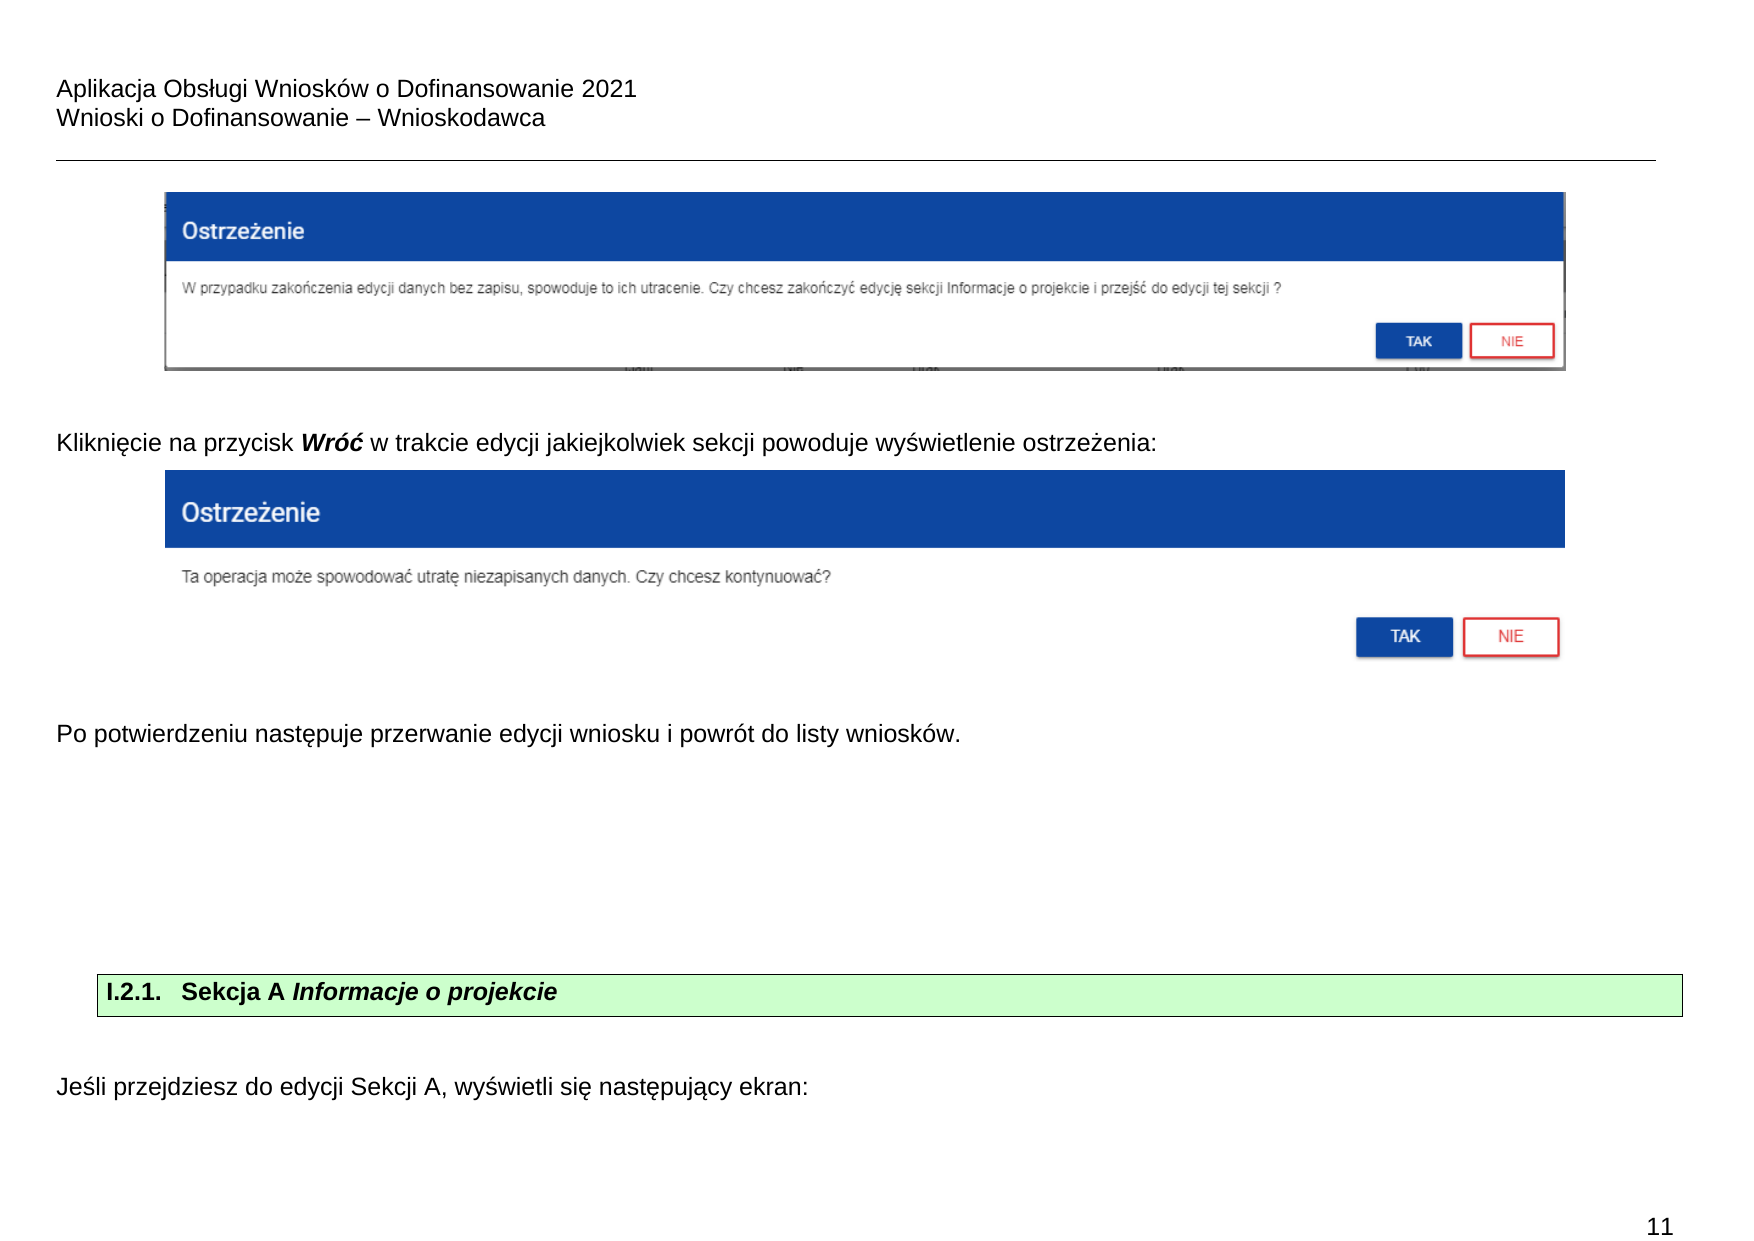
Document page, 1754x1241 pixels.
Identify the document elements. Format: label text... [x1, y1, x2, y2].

text Kliknięcie na przycisk Wróć w trakcie edycji jakiejkolwiek sekcji powoduje wyświetlenie ostrzeżenia: [56, 428, 1674, 456]
text Po potwierdzeniu następuje przerwanie edycji wniosku i powrót do listy wniosków. [56, 719, 1674, 748]
picture [164, 192, 1566, 371]
subtitle Sekcja A Informacje o projekcie [98, 975, 1682, 1016]
text Jeśli przejdziesz do edycji Sekcji A, wyświetli się następujący ekran: [56, 1072, 1674, 1101]
picture [165, 470, 1565, 662]
